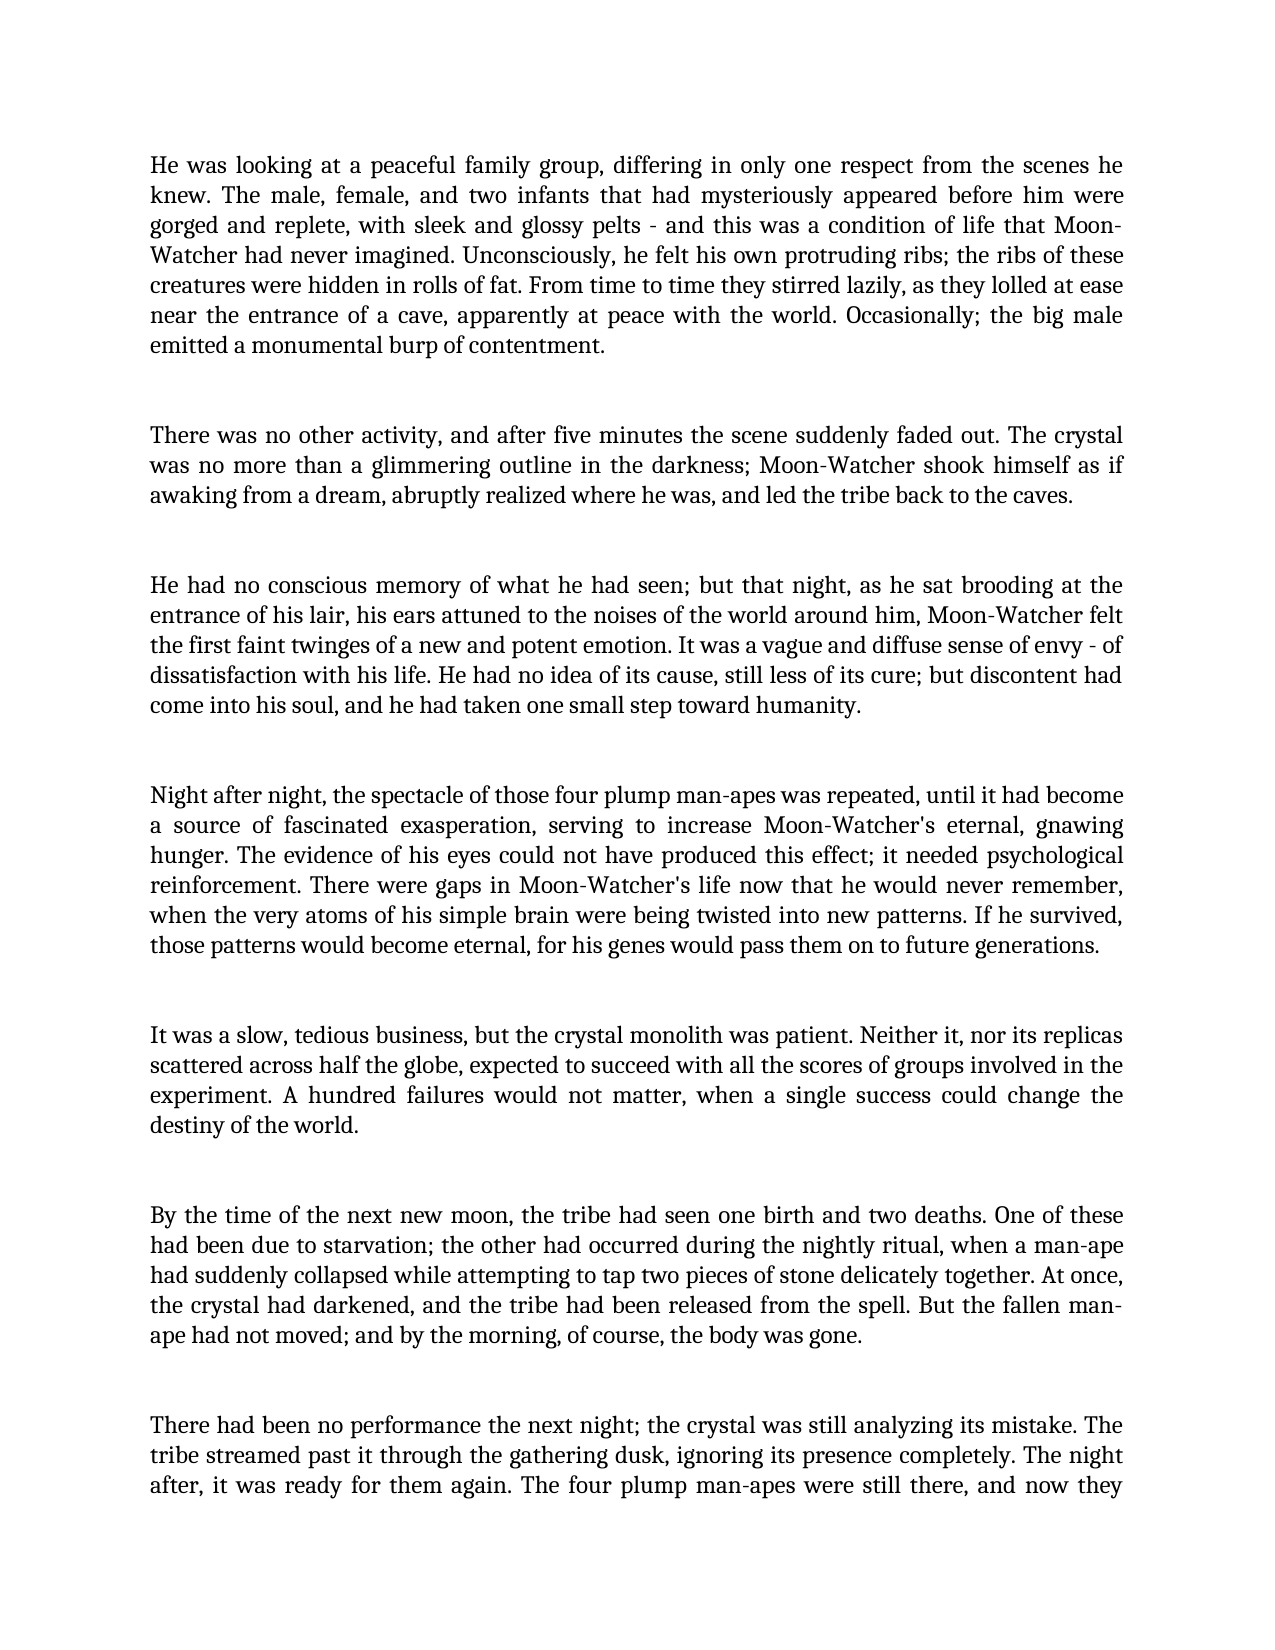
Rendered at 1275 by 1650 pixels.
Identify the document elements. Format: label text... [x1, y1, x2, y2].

text He was looking at a peaceful family group, differing in only one respect from the scenes he knew. The male, female, and two infants that had mysteriously appeared before him were gorged and replete, with sleek and glossy pelts - and this was a condition of life that Moon-Watcher had never imagined. Unconsciously, he felt his own protruding ribs; the ribs of these creatures were hidden in rolls of fat. From time to time they stirred lazily, as they lolled at ease near the entrance of a cave, apparently at peace with the world. Occasionally; the big male emitted a monumental burp of contentment. [150, 150, 1125, 360]
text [150, 1410, 1125, 1500]
text By the time of the next new moon, the tribe had seen one birth and two deaths. One of these had been due to starvation; the other had occurred during the nightly ritual, when a man-ape had suddenly collapsed while attempting to tap two pieces of stone delicately together. At once, the crystal had darkened, and the tribe had been released from the spell. But the fallen man-ape had not moved; and by the morning, of course, the body was gone. [150, 1200, 1125, 1350]
text He had no conscious memory of what he had seen; but that night, as he sat brooding at the entrance of his lair, his ears attuned to the noises of the world around him, Moon-Watcher felt the first faint twinges of a new and potent emotion. It was a vague and diffuse sense of envy - of dissatisfaction with his life. He had no idea of its cause, still less of its cure; but discontent had come into his soul, and he had taken one small step toward humanity. [150, 570, 1125, 720]
text Night after night, the spectacle of those four plump man-apes was repeated, until it had become a source of fascinated exasperation, serving to increase Moon-Watcher's eternal, gnawing hunger. The evidence of his eyes could not have produced this effect; it needed psychological reinforcement. There were gaps in Moon-Watcher's life now that he would never remember, when the very atoms of his simple brain were being twisted into new patterns. If he survived, those patterns would become eternal, for his genes would pass them on to future generations. [150, 780, 1125, 960]
text It was a slow, tedious business, but the crystal monolith was patient. Neither it, nor its replicas scattered across half the globe, expected to succeed with all the scores of groups involved in the experiment. A hundred failures would not matter, when a single success could change the destiny of the world. [150, 1020, 1125, 1140]
text There was no other activity, and after five minutes the scene suddenly faded out. The crystal was no more than a glimmering outline in the darkness; Moon-Watcher shook himself as if awaking from a dream, abruptly realized where he was, and led the tribe back to the caves. [150, 420, 1125, 510]
